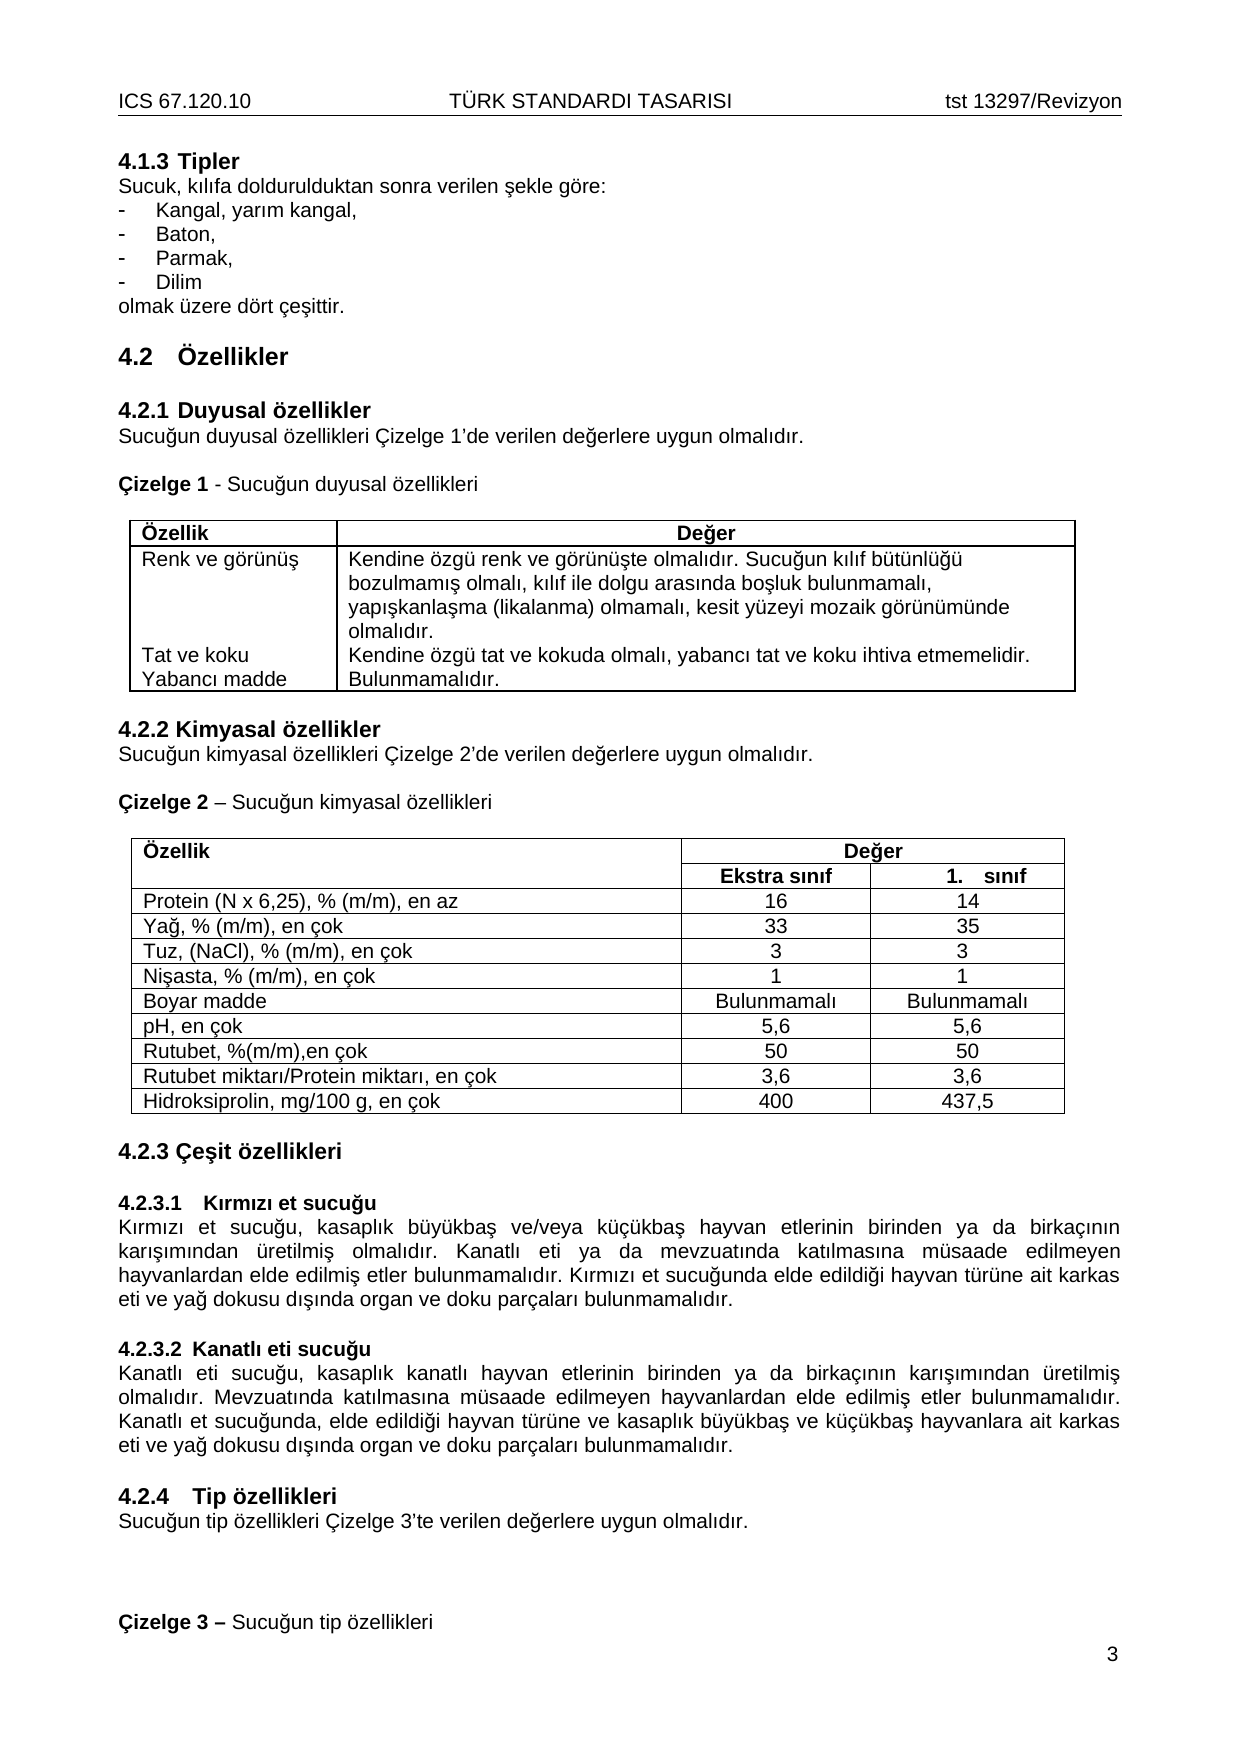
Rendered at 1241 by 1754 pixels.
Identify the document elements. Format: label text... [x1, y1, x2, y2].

text Çizelge 2 – Sucuğun kimyasal özellikleri [118, 790, 1122, 814]
list Parmak, [118, 246, 1122, 270]
table_header Özellik [132, 839, 681, 888]
table_cell Boyar madde [132, 989, 681, 1013]
list Kangal, yarım kangal, [118, 198, 1122, 222]
table_cell Hidroksiprolin, mg/100 g, en çok [132, 1089, 681, 1113]
table_cell Bulunmamalı [682, 989, 870, 1013]
table_header Özellik [131, 521, 336, 545]
text Kanatlı eti sucuğu, kasaplık kanatlı hayvan etlerinin birinden ya da birkaçının karışımından üretilmiş olmalıdır. Mevzuatında katılmasına müsaade edilmeyen hayvanlardan elde edilmiş etler bulunmamalıdır. Kanatlı et sucuğunda, elde edildiği hayvan türüne ve kasaplık büyükbaş ve küçükbaş hayvanlara ait karkas eti ve yağ dokusu dışında organ ve doku parçaları bulunmamalıdır. [118, 1361, 1122, 1457]
text 4.2 Özellikler [118, 342, 1122, 371]
table_cell 3 [871, 939, 1064, 963]
text 4.2.1 Duyusal özellikler [118, 397, 1122, 424]
text Sucuğun duyusal özellikleri Çizelge 1’de verilen değerlere uygun olmalıdır. [118, 424, 1122, 448]
text 4.2.3.1 Kırmızı et sucuğu [118, 1191, 1122, 1215]
list Dilim [118, 270, 1122, 294]
list Baton, [118, 222, 1122, 246]
table_cell Yabancı madde [131, 666, 336, 690]
table_cell 3 [682, 939, 870, 963]
text Çizelge 3 – Sucuğun tip özellikleri [118, 1610, 1122, 1634]
table_cell sınıf [871, 864, 1064, 888]
table_cell pH, en çok [132, 1014, 681, 1038]
table_cell 33 [682, 914, 870, 938]
table_cell 437,5 [871, 1089, 1064, 1113]
table_header Değer [682, 839, 1064, 863]
table_cell Ekstra sınıf [682, 864, 870, 888]
table_cell Tuz, (NaCl), % (m/m), en çok [132, 939, 681, 963]
table_header Değer [338, 521, 1074, 545]
table_cell 1 [871, 964, 1064, 988]
text Sucuğun kimyasal özellikleri Çizelge 2’de verilen değerlere uygun olmalıdır. [118, 742, 1122, 766]
text 4.2.3.2 Kanatlı eti sucuğu [118, 1337, 1122, 1361]
table_cell Renk ve görünüş [131, 547, 336, 642]
table_cell 50 [871, 1039, 1064, 1063]
table_cell Kendine özgü renk ve görünüşte olmalıdır. Sucuğun kılıf bütünlüğü bozulmamış olmalı, kılıf ile dolgu arasında boşluk bulunmamalı, yapışkanlaşma (likalanma) olmamalı, kesit yüzeyi mozaik görünümünde olmalıdır. [338, 547, 1074, 642]
table_cell 50 [682, 1039, 870, 1063]
text 4.2.4 Tip özellikleri [118, 1483, 1122, 1509]
table_cell 14 [871, 889, 1064, 913]
text Çizelge 1 - Sucuğun duyusal özellikleri [118, 472, 1122, 496]
table_cell Protein (N x 6,25), % (m/m), en az [132, 889, 681, 913]
text Kırmızı et sucuğu, kasaplık büyükbaş ve/veya küçükbaş hayvan etlerinin birinden ya da birkaçının karışımından üretilmiş olmalıdır. Kanatlı eti ya da mevzuatında katılmasına müsaade edilmeyen hayvanlardan elde edilmiş etler bulunmamalıdır. Kırmızı et sucuğunda elde edildiği hayvan türüne ait karkas eti ve yağ dokusu dışında organ ve doku parçaları bulunmamalıdır. [118, 1215, 1122, 1311]
table_cell Kendine özgü tat ve kokuda olmalı, yabancı tat ve koku ihtiva etmemelidir. [338, 643, 1074, 666]
table_cell Yağ, % (m/m), en çok [132, 914, 681, 938]
table_cell 3,6 [871, 1064, 1064, 1088]
table_cell 35 [871, 914, 1064, 938]
table_cell Rutubet, %(m/m),en çok [132, 1039, 681, 1063]
table_cell 16 [682, 889, 870, 913]
table_cell Nişasta, % (m/m), en çok [132, 964, 681, 988]
table_cell 5,6 [871, 1014, 1064, 1038]
table_cell Bulunmamalıdır. [338, 666, 1074, 690]
text olmak üzere dört çeşittir. [118, 294, 1122, 318]
table_cell Rutubet miktarı/Protein miktarı, en çok [132, 1064, 681, 1088]
table_cell 5,6 [682, 1014, 870, 1038]
table_cell 3,6 [682, 1064, 870, 1088]
text Sucuğun tip özellikleri Çizelge 3’te verilen değerlere uygun olmalıdır. [118, 1509, 1122, 1533]
text Sucuk, kılıfa doldurulduktan sonra verilen şekle göre: [118, 174, 1122, 198]
table_cell Tat ve koku [131, 643, 336, 666]
subtitle 4.1.3 Tipler [118, 148, 1122, 174]
table_cell 400 [682, 1089, 870, 1113]
table_cell Bulunmamalı [871, 989, 1064, 1013]
text 4.2.3 Çeşit özellikleri [118, 1138, 1122, 1164]
table_cell 1 [682, 964, 870, 988]
text 4.2.2 Kimyasal özellikler [118, 716, 1122, 742]
